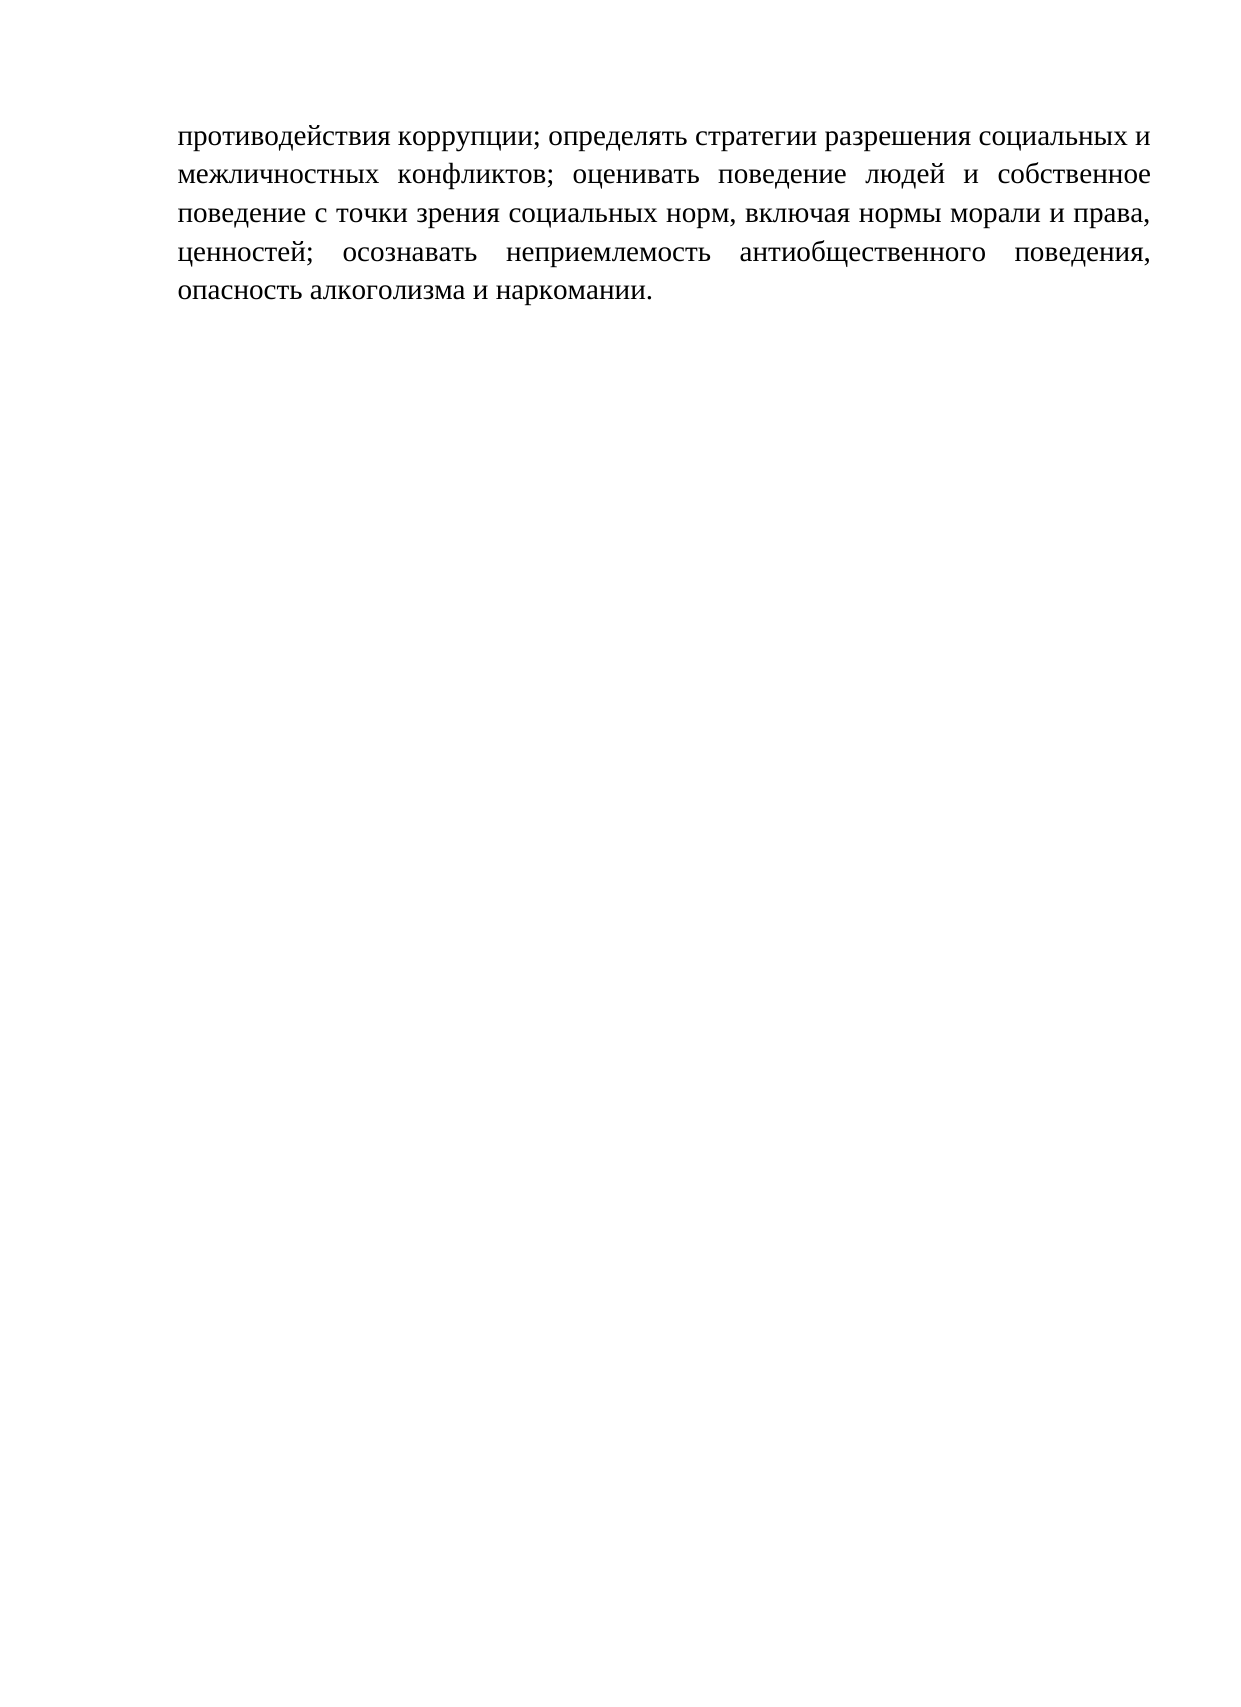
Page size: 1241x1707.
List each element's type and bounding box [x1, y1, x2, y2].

text [177, 118, 1152, 306]
